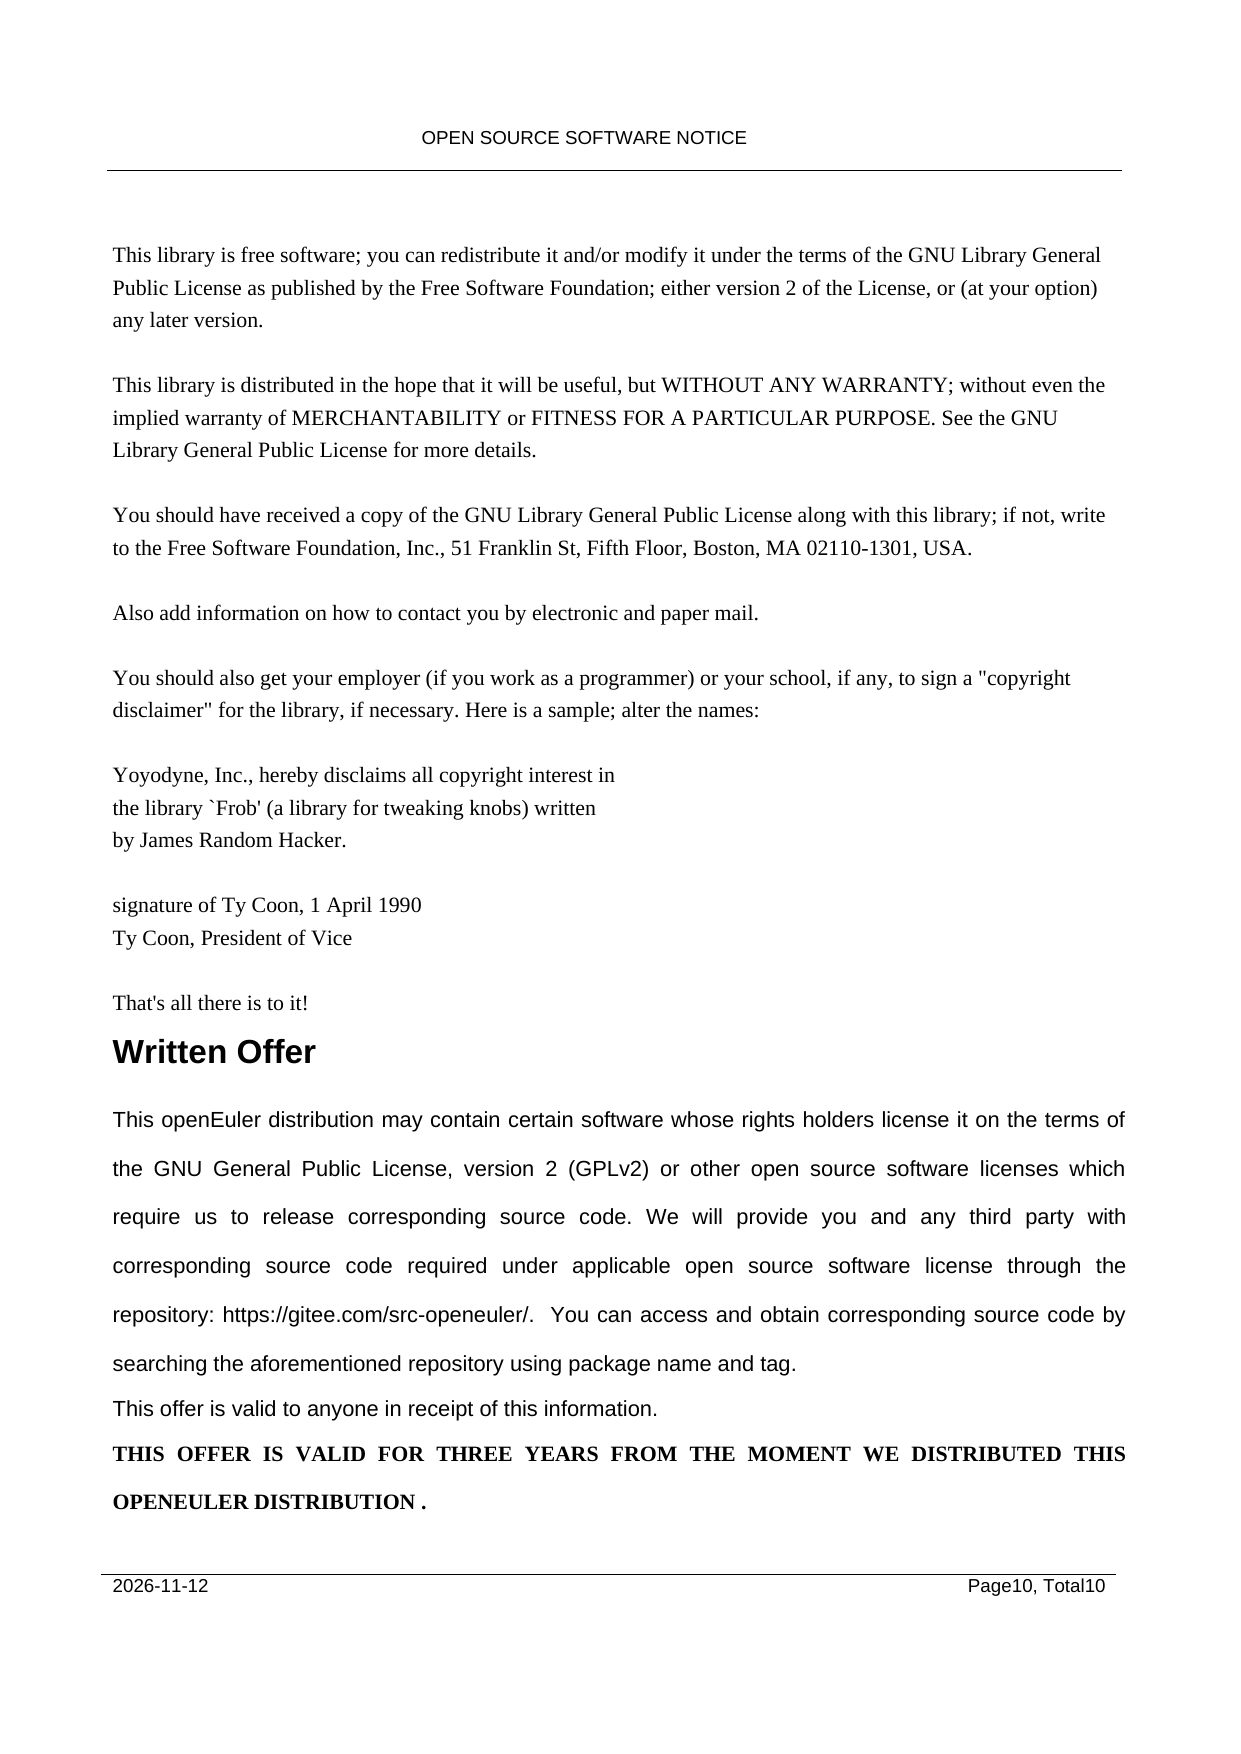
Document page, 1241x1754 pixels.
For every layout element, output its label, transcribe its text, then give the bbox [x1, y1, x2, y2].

text This openEuler distribution may contain certain software whose rights holders license it on the terms of the GNU General Public License, version 2 (GPLv2) or other open source software licenses which require us to release corresponding source code. We will provide you and any third party with corresponding source code required under applicable open source software license through the repository: https://gitee.com/src-openeuler/. You can access and obtain corresponding source code by searching the aforementioned repository using package name and tag. [112, 1103, 1128, 1379]
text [112, 206, 1128, 1019]
text This offer is valid to anyone in receipt of this information. [112, 1392, 1128, 1424]
text THIS OFFER IS VALID FOR THREE YEARS FROM THE MOMENT WE DISTRIBUTED THIS OPENEULER DISTRIBUTION . [112, 1437, 1128, 1518]
text Written Offer [112, 1019, 1128, 1084]
